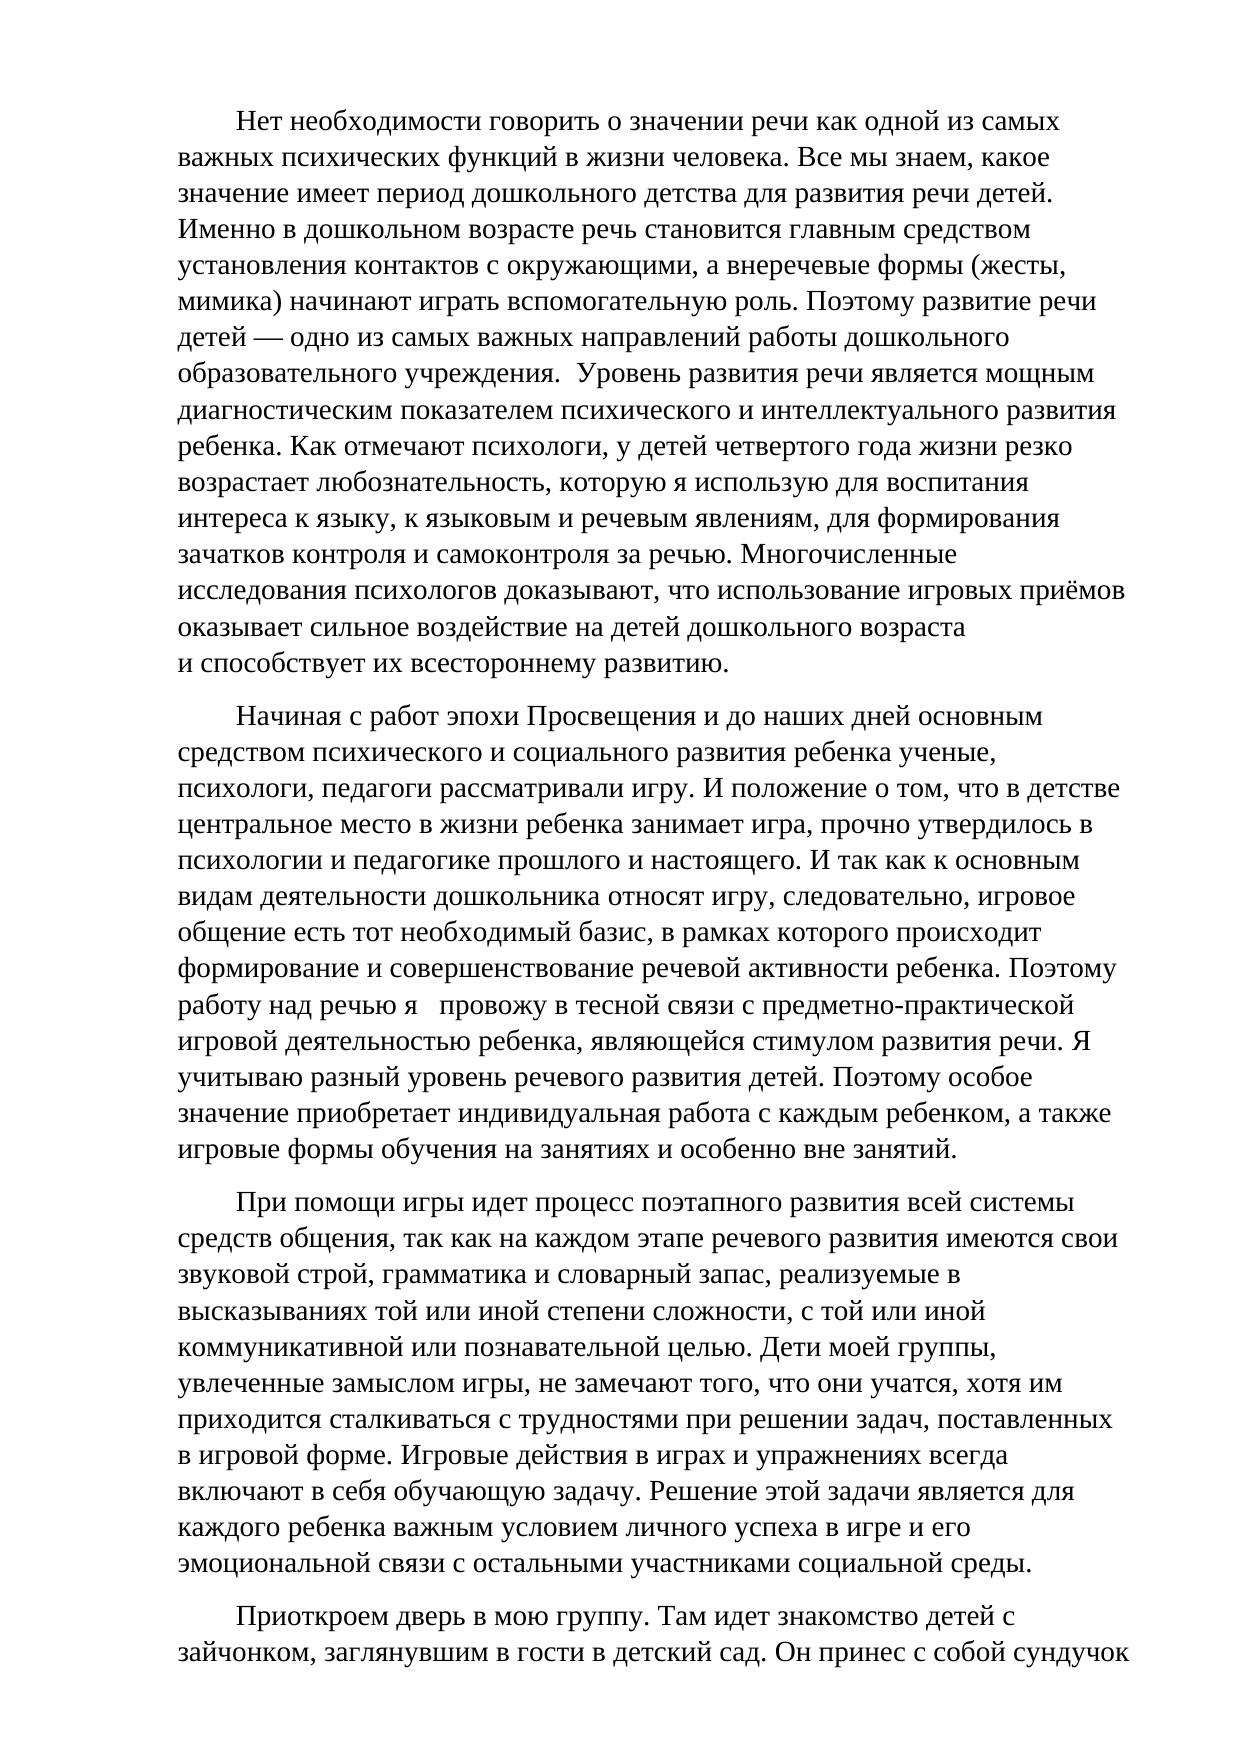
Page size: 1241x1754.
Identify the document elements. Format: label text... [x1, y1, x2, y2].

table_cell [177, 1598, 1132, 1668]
table_header Нет необходимости говорить о значении речи как одной из самых важных психических функций в жизни человека. Все мы знаем, какое значение имеет период дошкольного детства для развития речи детей. Именно в дошкольном возрасте речь становится главным средством установления контактов с окружающими, а внеречевые формы (жесты, мимика) начинают играть вспомогательную роль. Поэтому развитие речи детей — одно из самых важных направлений работы дошкольного образовательного учреждения. Уровень развития речи является мощным диагностическим показателем психического и интеллектуального развития ребенка. Как отмечают психологи, у детей четвертого года жизни резко возрастает любознательность, которую я использую для воспитания интереса к языку, к языковым и речевым явлениям, для формирования зачатков контроля и самоконтроля за речью. Многочисленные исследования психологов доказывают, что использование игровых приёмов оказывает сильное воздействие на детей дошкольного возраста и способствует их всестороннему развитию. Начиная с работ эпохи Просвещения и до наших дней основным средством психического и социального развития ребенка ученые, психологи, педагоги рассматривали игру. И положение о том, что в детстве центральное место в жизни ребенка занимает игра, прочно утвердилось в психологии и педагогике прошлого и настоящего. И так как к основным видам деятельности дошкольника относят игру, следовательно, игровое общение есть тот необходимый базис, в рамках которого происходит формирование и совершенствование речевой активности ребенка. Поэтому работу над речью я провожу в тесной связи с предметно-практической игровой деятельностью ребенка, являющейся стимулом развития речи. Я учитываю разный уровень речевого развития детей. Поэтому особое значение приобретает индивидуальная работа с каждым ребенком, а также игровые формы обучения на занятиях и особенно вне занятий. При помощи игры идет процесс поэтапного развития всей системы средств общения, так как на каждом этапе речевого развития имеются свои звуковой строй, грамматика и словарный запас, реализуемые в высказываниях той или иной степени сложности, с той или иной коммуникативной или познавательной целью. Дети моей группы, увлеченные замыслом игры, не замечают того, что они учатся, хотя им приходится сталкиваться с трудностями при решении задач, поставленных в игровой форме. Игровые действия в играх и упражнениях всегда включают в себя обучающую задачу. Решение этой задачи является для каждого ребенка важным условием личного успеха в игре и его эмоциональной связи с остальными участниками социальной среды. [177, 103, 1132, 1598]
